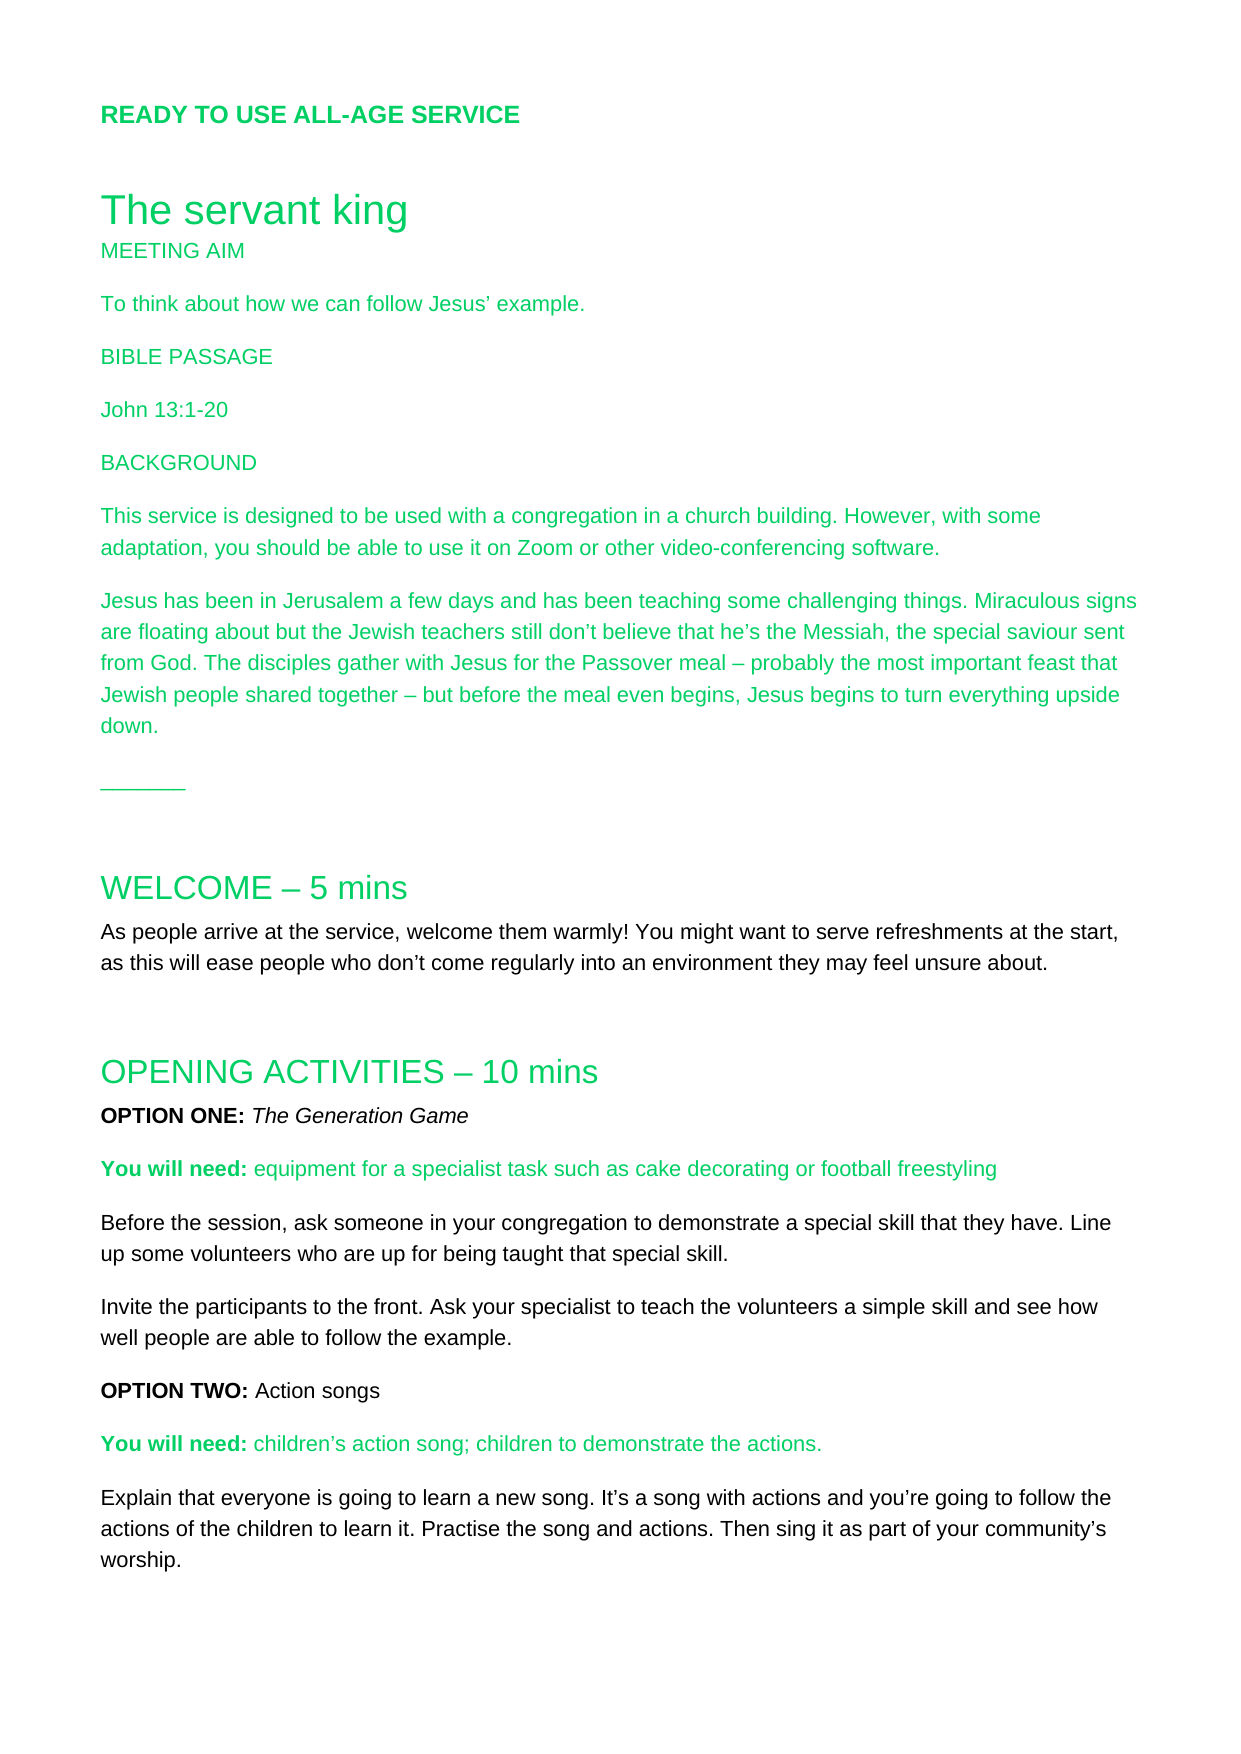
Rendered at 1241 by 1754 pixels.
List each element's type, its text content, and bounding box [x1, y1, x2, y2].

text BACKGROUND [100, 446, 1140, 477]
text Jesus has been in Jerusalem a few days and has been teaching some challenging things. Miraculous signs are floating about but the Jewish teachers still don’t believe that he’s the Messiah, the special saviour sent from God. The disciples gather with Jesus for the Passover meal – probably the most important feast that Jewish people shared together – but before the meal even begins, Jesus begins to turn everything upside down. [100, 583, 1140, 739]
text _______ [100, 761, 1140, 793]
subtitle WELCOME – 5 mins [100, 868, 1140, 906]
text This service is designed to be used with a congregation in a church building. However, with some adaptation, you should be able to use it on Zoom or other video-conferencing software. [100, 499, 1140, 561]
text MEETING AIM [100, 233, 1140, 264]
text As people arrive at the service, welcome them warmly! You might want to serve refreshments at the start, as this will ease people who don’t come regularly into an environment they may feel unsure about. [100, 914, 1140, 977]
text BIBLE PASSAGE [100, 339, 1140, 371]
text You will need: equipment for a specialist task such as cake decorating or football freestyling [100, 1152, 1140, 1183]
text Explain that everyone is going to learn a new song. It’s a song with actions and you’re going to follow the actions of the children to learn it. Practise the song and actions. Then sing it as part of your community’s worship. [100, 1480, 1140, 1574]
text OPTION ONE: The Generation Game [100, 1099, 1140, 1130]
subtitle OPENING ACTIVITIES – 10 mins [100, 1052, 1140, 1090]
text Invite the participants to the front. Ask your specialist to teach the volunteers a simple skill and see how well people are able to follow the example. [100, 1289, 1140, 1352]
text To think about how we can follow Jesus’ example. [100, 286, 1140, 318]
text Before the session, ask someone in your congregation to demonstrate a special skill that they have. Line up some volunteers who are up for being taught that special skill. [100, 1205, 1140, 1267]
subtitle The servant king [100, 185, 1140, 233]
text You will need: children’s action song; children to demonstrate the actions. [100, 1427, 1140, 1458]
text OPTION TWO: Action songs [100, 1374, 1140, 1405]
text John 13:1-20 [100, 393, 1140, 424]
title READY TO USE ALL-AGE SERVICE [100, 100, 1140, 129]
